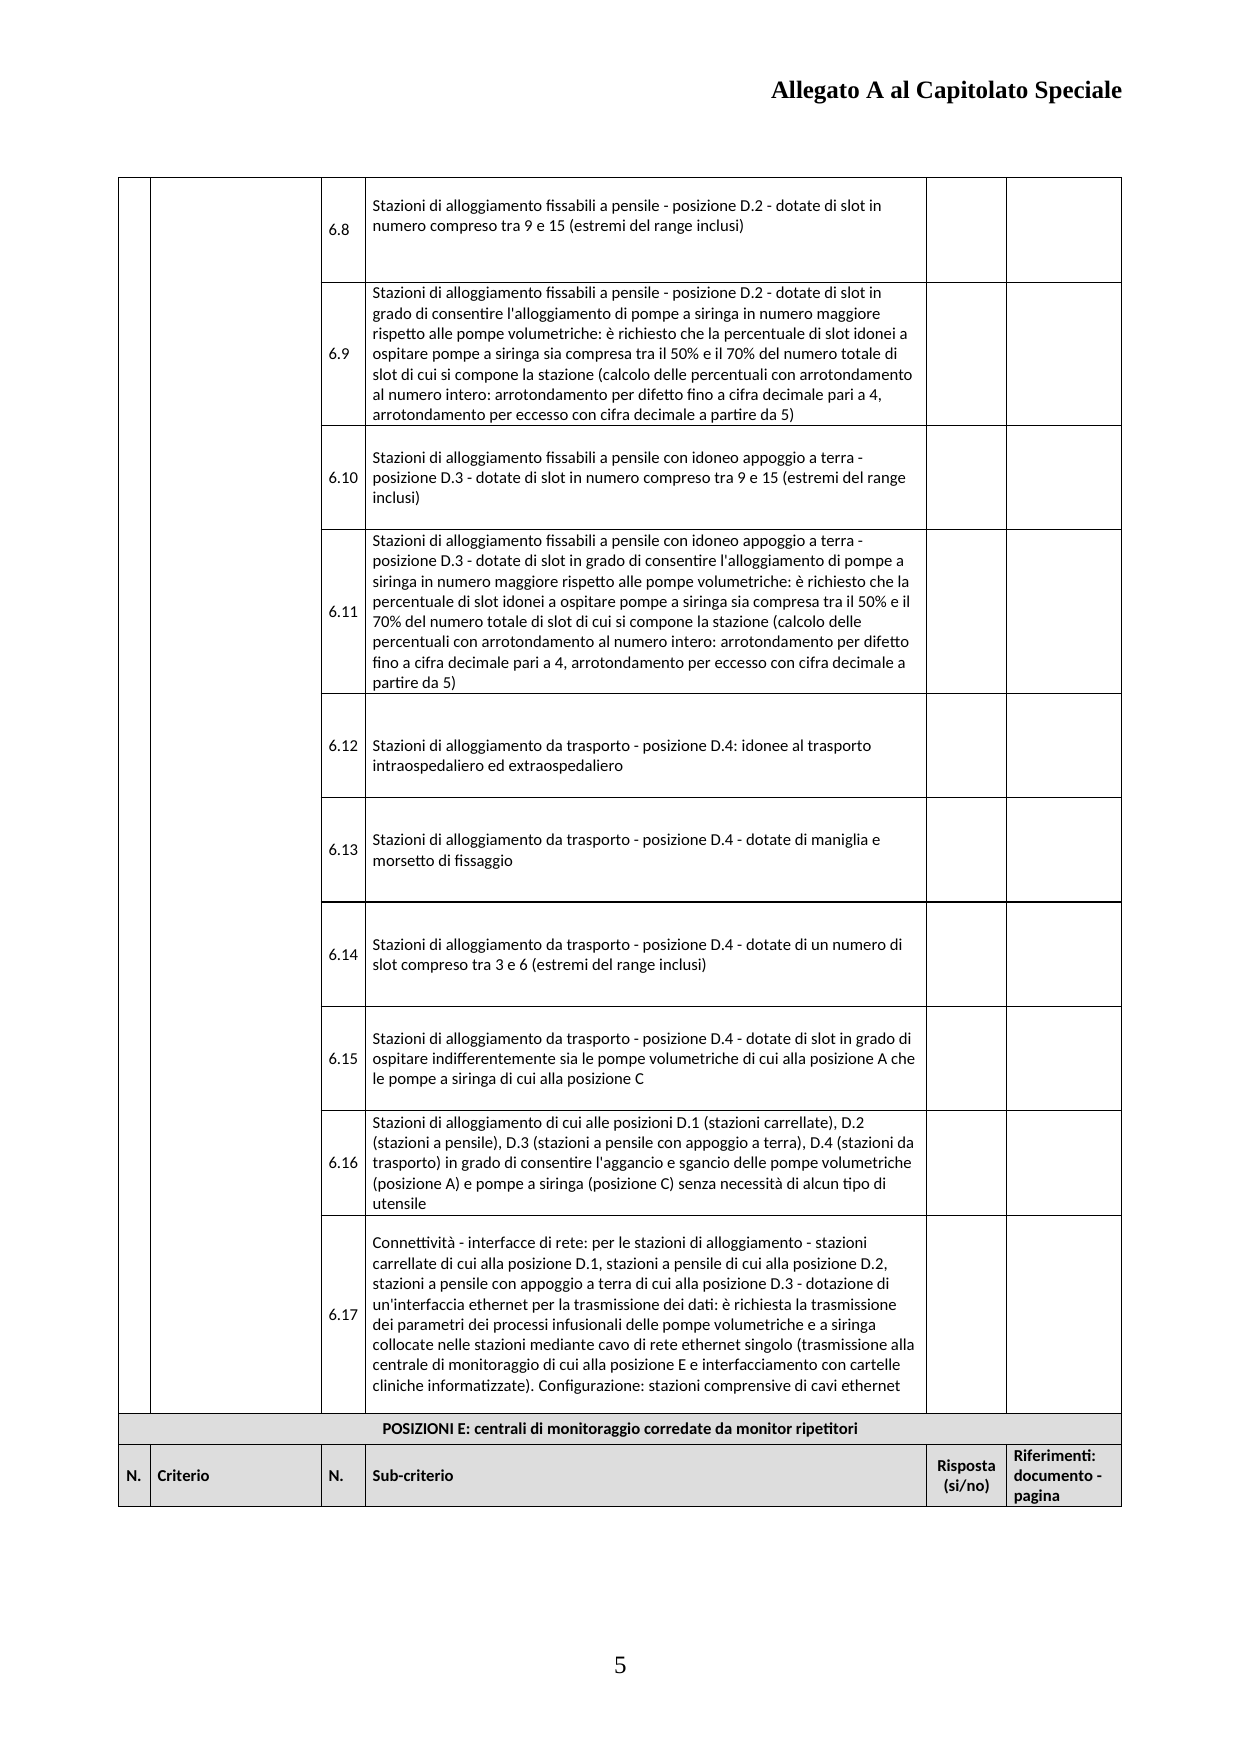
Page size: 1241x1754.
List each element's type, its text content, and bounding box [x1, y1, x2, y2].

table_cell [927, 178, 1006, 282]
table_cell Risposta (si/no) [927, 1445, 1006, 1506]
table_cell 6.11 [322, 530, 365, 693]
table_cell [1007, 530, 1121, 693]
table_cell [927, 798, 1006, 901]
table_cell Stazioni di alloggiamento da trasporto - posizione D.4 - dotate di slot in grado di ospitare indifferentemente sia le pompe volumetriche di cui alla posizione A che le pompe a siringa di cui alla posizione C [366, 1007, 926, 1110]
table_cell N. [322, 1445, 365, 1506]
table_cell [927, 530, 1006, 693]
table_cell Stazioni di alloggiamento da trasporto - posizione D.4 - dotate di un numero di slot compreso tra 3 e 6 (estremi del range inclusi) [366, 903, 926, 1006]
table_cell [927, 283, 1006, 425]
table_cell [927, 1216, 1006, 1413]
table_cell [1007, 283, 1121, 425]
table_cell [1007, 798, 1121, 901]
table_cell 6.16 [322, 1111, 365, 1214]
table_cell Sub-criterio [366, 1445, 926, 1506]
table_cell [927, 694, 1006, 797]
table_cell Connettività - interfacce di rete: per le stazioni di alloggiamento - stazioni carrellate di cui alla posizione D.1, stazioni a pensile di cui alla posizione D.2, stazioni a pensile con appoggio a terra di cui alla posizione D.3 - dotazione di un'interfaccia ethernet per la trasmissione dei dati: è richiesta la trasmissione dei parametri dei processi infusionali delle pompe volumetriche e a siringa collocate nelle stazioni mediante cavo di rete ethernet singolo (trasmissione alla centrale di monitoraggio di cui alla posizione E e interfacciamento con cartelle cliniche informatizzate). Configurazione: stazioni comprensive di cavi ethernet [366, 1216, 926, 1413]
table_cell [1007, 1007, 1121, 1110]
table_cell Stazioni di alloggiamento fissabili a pensile con idoneo appoggio a terra - posizione D.3 - dotate di slot in numero compreso tra 9 e 15 (estremi del range inclusi) [366, 426, 926, 529]
table_cell N. [119, 1445, 150, 1506]
table_cell 6.9 [322, 283, 365, 425]
table_cell [1007, 694, 1121, 797]
table_cell [927, 1111, 1006, 1214]
table_cell [927, 426, 1006, 529]
table_cell [927, 903, 1006, 1006]
table_cell 6.13 [322, 798, 365, 901]
table_cell [1007, 1111, 1121, 1214]
table_cell 6.15 [322, 1007, 365, 1110]
table_cell 6.12 [322, 694, 365, 797]
table_cell Stazioni di alloggiamento fissabili a pensile - posizione D.2 - dotate di slot in grado di consentire l'alloggiamento di pompe a siringa in numero maggiore rispetto alle pompe volumetriche: è richiesto che la percentuale di slot idonei a ospitare pompe a siringa sia compresa tra il 50% e il 70% del numero totale di slot di cui si compone la stazione (calcolo delle percentuali con arrotondamento al numero intero: arrotondamento per difetto fino a cifra decimale pari a 4, arrotondamento per eccesso con cifra decimale a partire da 5) [366, 283, 926, 425]
table_cell Stazioni di alloggiamento da trasporto - posizione D.4 - dotate di maniglia e morsetto di fissaggio [366, 798, 926, 901]
table_cell Stazioni di alloggiamento fissabili a pensile con idoneo appoggio a terra - posizione D.3 - dotate di slot in grado di consentire l'alloggiamento di pompe a siringa in numero maggiore rispetto alle pompe volumetriche: è richiesto che la percentuale di slot idonei a ospitare pompe a siringa sia compresa tra il 50% e il 70% del numero totale di slot di cui si compone la stazione (calcolo delle percentuali con arrotondamento al numero intero: arrotondamento per difetto fino a cifra decimale pari a 4, arrotondamento per eccesso con cifra decimale a partire da 5) [366, 530, 926, 693]
table_cell 6.8 [322, 178, 365, 282]
table_cell POSIZIONI E: centrali di monitoraggio corredate da monitor ripetitori [119, 1414, 1121, 1444]
table_cell [1007, 426, 1121, 529]
table_cell Stazioni di alloggiamento di cui alle posizioni D.1 (stazioni carrellate), D.2 (stazioni a pensile), D.3 (stazioni a pensile con appoggio a terra), D.4 (stazioni da trasporto) in grado di consentire l'aggancio e sgancio delle pompe volumetriche (posizione A) e pompe a siringa (posizione C) senza necessità di alcun tipo di utensile [366, 1111, 926, 1214]
table_cell 6.17 [322, 1216, 365, 1413]
table_cell Criterio [151, 1445, 321, 1506]
table_cell Riferimenti: documento - pagina [1007, 1445, 1121, 1506]
table_cell [1007, 1216, 1121, 1413]
table_cell [927, 1007, 1006, 1110]
table_cell 6.10 [322, 426, 365, 529]
table_cell [1007, 178, 1121, 282]
table_cell Stazioni di alloggiamento da trasporto - posizione D.4: idonee al trasporto intraospedaliero ed extraospedaliero [366, 694, 926, 797]
table_cell [1007, 903, 1121, 1006]
table_cell 6.14 [322, 903, 365, 1006]
table_cell Stazioni di alloggiamento fissabili a pensile - posizione D.2 - dotate di slot in numero compreso tra 9 e 15 (estremi del range inclusi) [366, 178, 926, 282]
